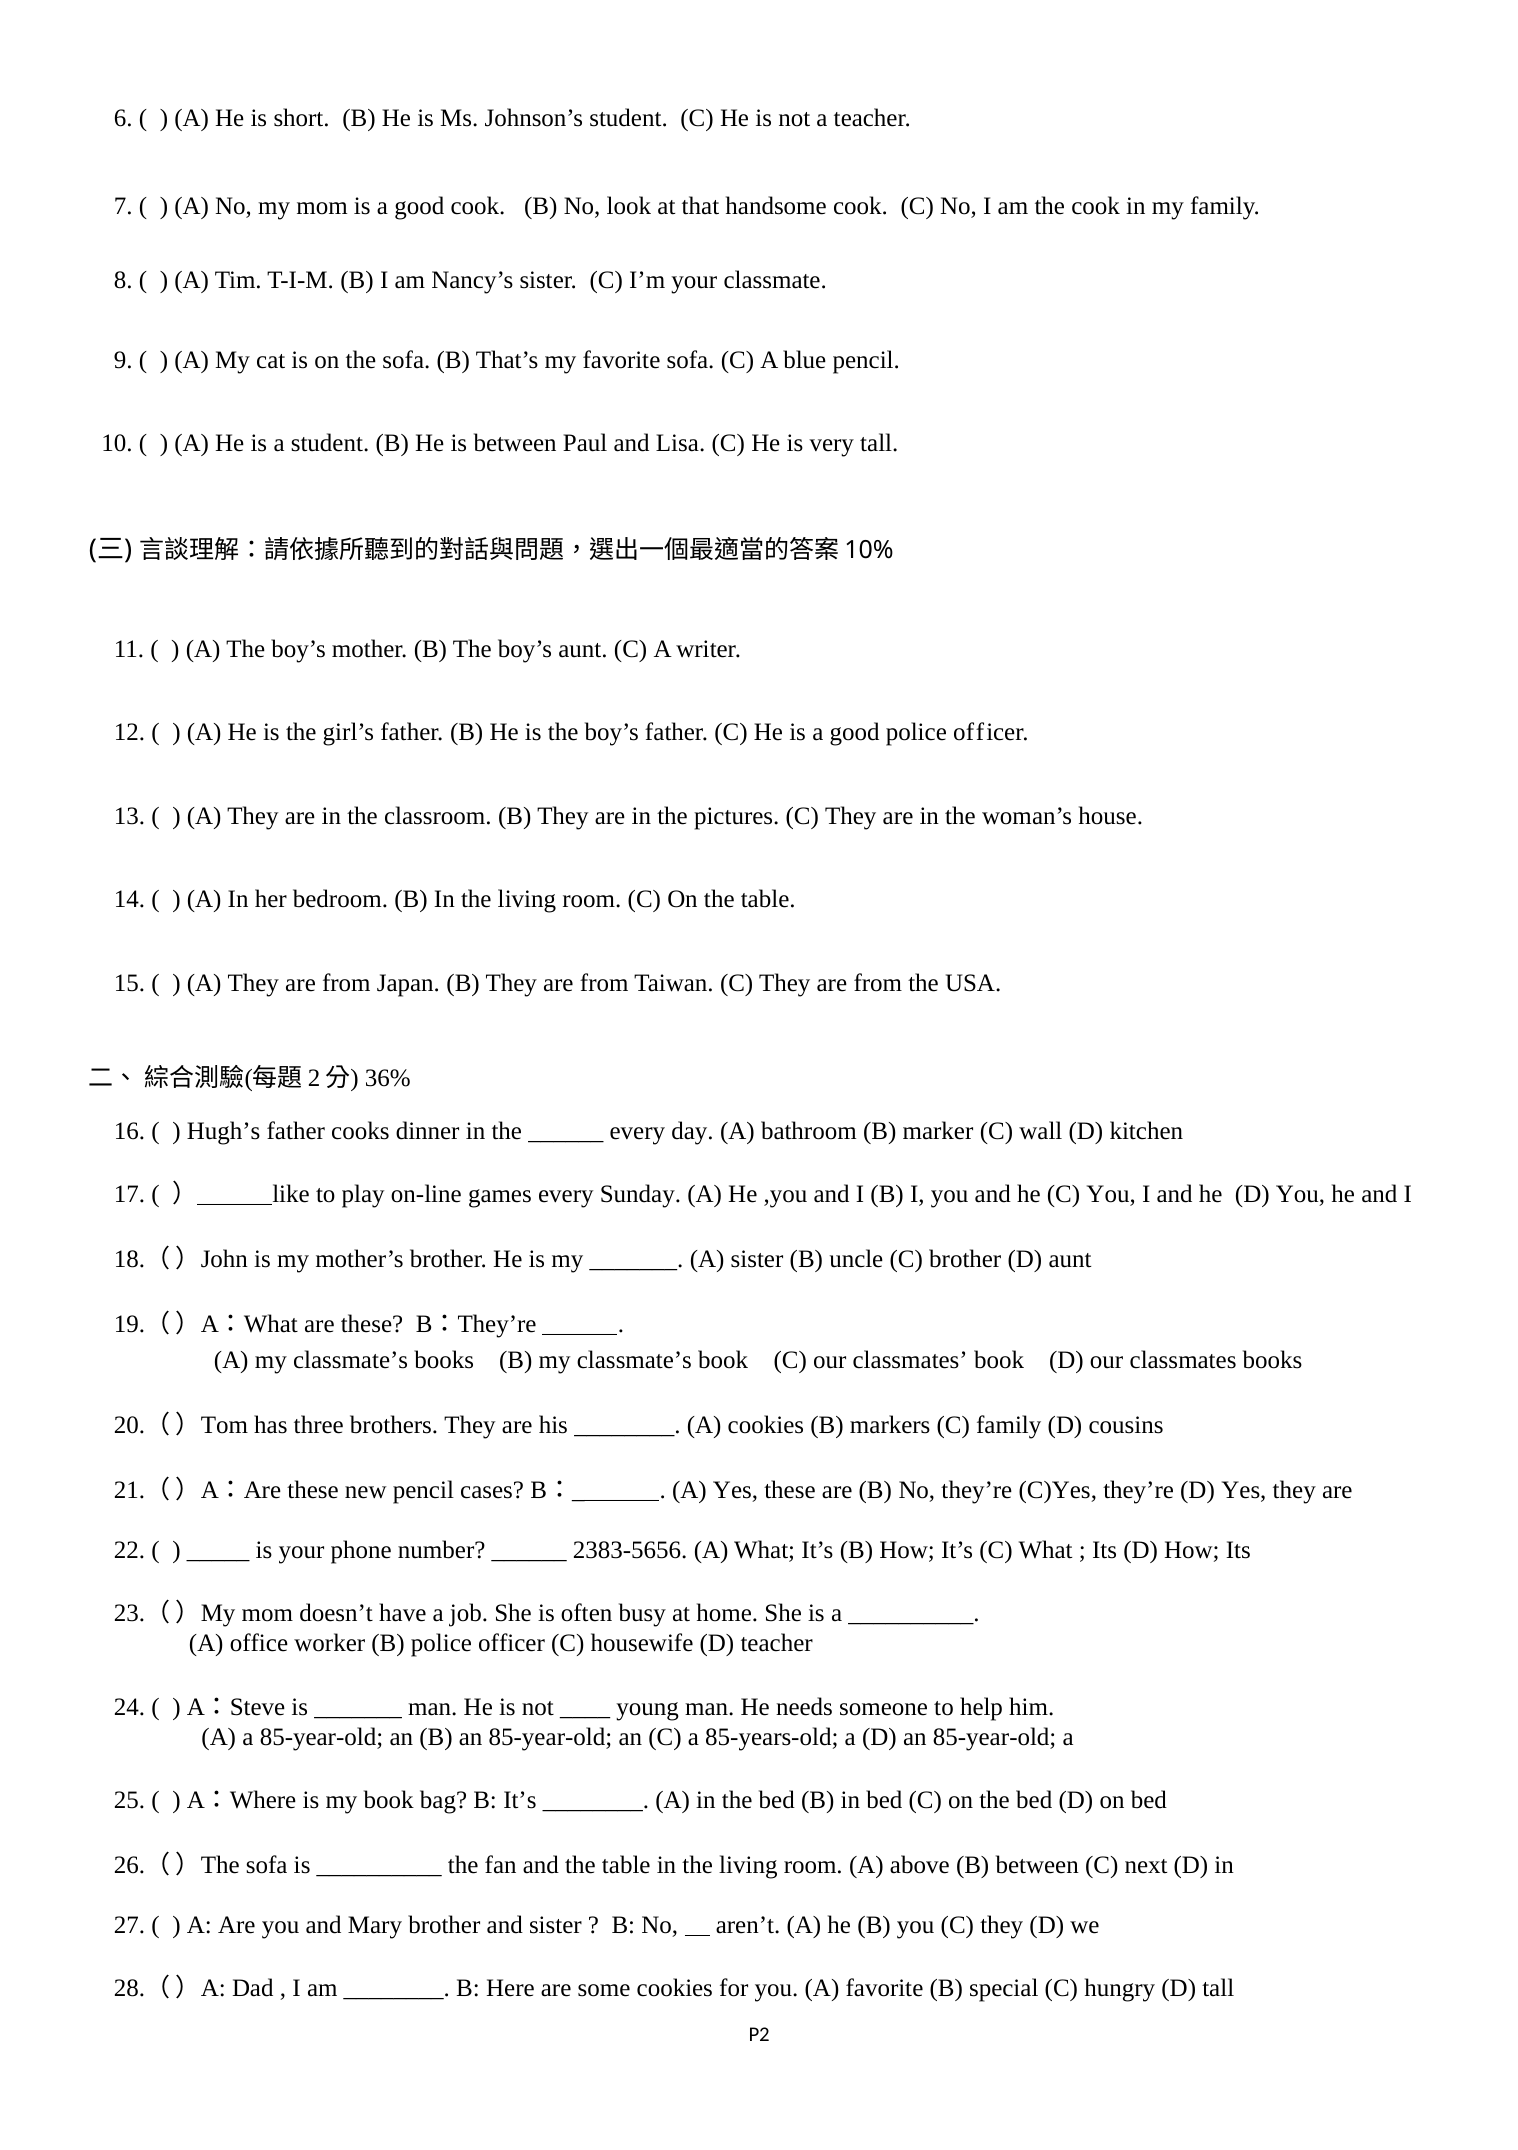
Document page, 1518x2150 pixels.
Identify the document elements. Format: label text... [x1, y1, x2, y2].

text (A) a 85-year-old; an (B) an 85-year-old; an (C) a 85-years-old; a (D) an 85-year-old; a [201, 1722, 1429, 1751]
text (三) 言談理解：請依據所聽到的對話與問題，選出一個最適當的答案10% [89, 509, 1429, 584]
text 15. ( ) (A) They are from Japan. (B) They are from Taiwan. (C) They are from the USA. [114, 964, 1429, 1001]
text 16. ( ) Hugh’s father cooks dinner in the ______ every day. (A) bathroom (B) marker (C) wall (D) kitchen [114, 1116, 1429, 1145]
text 11. ( ) (A) The boy’s mother. (B) The boy’s aunt. (C) A writer. [114, 629, 1429, 667]
text 二、 綜合測驗(每題2分) 36% [89, 1043, 1429, 1097]
text 21.（ ）A：Are these new pencil cases? B：_＿＿＿. (A) Yes, these are (B) No, they’re (C)Yes, they’re (D) Yes, they are [114, 1470, 1429, 1506]
text 22. ( ) _____ is your phone number? ______ 2383-5656. (A) What; It’s (B) How; It’s (C) What ; Its (D) How; Its [114, 1535, 1429, 1563]
text 20.（ ）Tom has three brothers. They are his ________. (A) cookies (B) markers (C) family (D) cousins [114, 1405, 1429, 1441]
text 28.（ ）A: Dad , I am ________. B: Here are some cookies for you. (A) favorite (B) special (C) hungry (D) tall [114, 1967, 1429, 2003]
text 27. ( ) A: Are you and Mary brother and sister ? B: No, aren’t. (A) he (B) you (C) they (D) we [114, 1910, 1429, 1938]
text 24. ( ) A：Steve is _______ man. He is not ____ young man. He needs someone to help him. [114, 1686, 1429, 1722]
text 7. ( ) (A) No, my mom is a good cook. (B) No, look at that handsome cook. (C) No, I am the cook in my family. [89, 182, 1429, 219]
text 19.（ ）A：What are these? B：They’re ＿＿＿. (A) my classmate’s books (B) my classmate’s book (C) our classmates’ book (D) our classmates books [114, 1303, 1429, 1376]
text 18.（ ）John is my mother’s brother. He is my _______. (A) sister (B) uncle (C) brother (D) aunt [114, 1238, 1429, 1275]
text 26.（ ）The sofa is __________ the fan and the table in the living room. (A) above (B) between (C) next (D) in [114, 1845, 1429, 1881]
text 8. ( ) (A) Tim. T-I-M. (B) I am Nancy’s sister. (C) I’m your classmate. [114, 261, 1429, 299]
text 23.（ ）My mom doesn’t have a job. She is often busy at home. She is a __________. [114, 1592, 1429, 1628]
text 6. ( ) (A) He is short. (B) He is Ms. Johnson’s student. (C) He is not a teacher. [114, 98, 1429, 136]
text 13. ( ) (A) They are in the classroom. (B) They are in the pictures. (C) They are in the woman’s house. [114, 797, 1429, 834]
text 10. ( ) (A) He is a student. (B) He is between Paul and Lisa. (C) He is very tall. [89, 419, 1429, 457]
text 17. ( ）＿＿＿like to play on-line games every Sunday. (A) He ,you and I (B) I, you and he (C) You, I and he (D) You, he and I [114, 1173, 1429, 1210]
text 25. ( ) A：Where is my book bag? B: It’s ________. (A) in the bed (B) in bed (C) on the bed (D) on bed [114, 1780, 1429, 1816]
text 12. ( ) (A) He is the girl’s father. (B) He is the boy’s father. (C) He is a good police officer. [114, 713, 1429, 751]
text 9. ( ) (A) My cat is on the sofa. (B) That’s my favorite sofa. (C) A blue pencil. [89, 345, 1429, 373]
text (A) office worker (B) police officer (C) housewife (D) teacher [114, 1628, 1429, 1657]
text 14. ( ) (A) In her bedroom. (B) In the living room. (C) On the table. [114, 880, 1429, 918]
